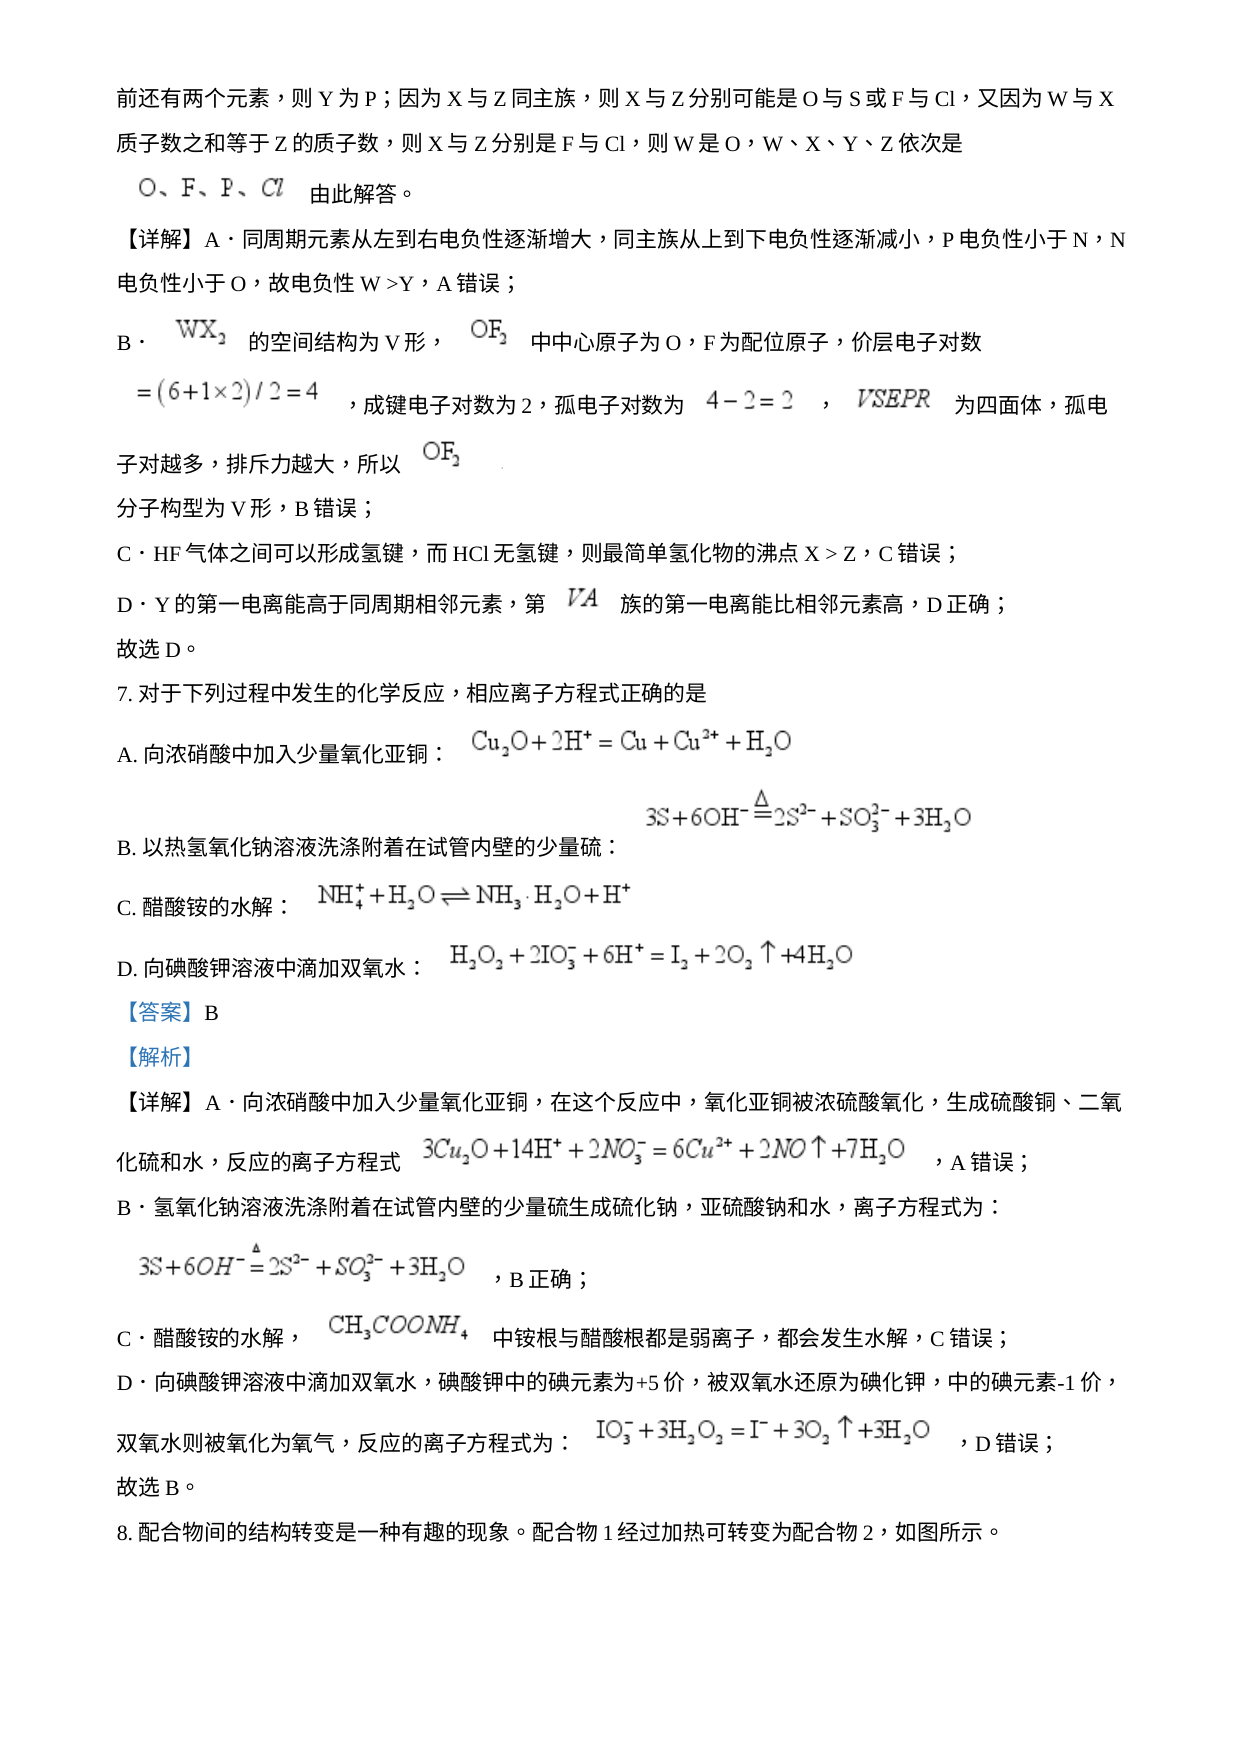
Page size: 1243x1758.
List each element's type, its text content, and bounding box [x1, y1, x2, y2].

text 7. 对于下列过程中发生的化学反应，相应离子方程式正确的是 [117, 678, 1126, 708]
text 8. 配合物间的结构转变是一种有趣的现象。配合物1经过加热可转变为配合物2，如图所示。 [117, 1517, 1126, 1547]
text 分子构型为V形，B错误； [117, 493, 1126, 523]
text 【详解】A．同周期元素从左到右电负性逐渐增大，同主族从上到下电负性逐渐减小，P电负性小于N，N电负性小于O，故电负性W >Y，A错误； [117, 224, 1126, 298]
picture [642, 783, 977, 856]
text 【详解】A．向浓硝酸中加入少量氧化亚铜，在这个反应中，氧化亚铜被浓硫酸氧化，生成硫酸铜、二氧化硫和水，反应的离子方程式，A错误； [117, 1087, 1126, 1177]
text D．Y的第一电离能高于同周期相邻元素，第族的第一电离能比相邻元素高，D正确； [117, 583, 1126, 619]
picture [419, 1131, 909, 1171]
picture [704, 386, 797, 414]
text C．醋酸铵的水解，中铵根与醋酸根都是弱离子，都会发生水解，C错误； [117, 1308, 1126, 1352]
picture [468, 723, 797, 763]
picture [595, 1412, 934, 1451]
picture [467, 313, 511, 351]
text B．的空间结构为V形，中中心原子为O，F为配位原子，价层电子对数，成键电子对数为2，孤电子对数为，为四面体，孤电子对越多，排斥力越大，所以 [117, 313, 1126, 478]
picture [419, 434, 464, 473]
picture [314, 876, 635, 916]
picture [135, 1235, 469, 1288]
picture [135, 172, 291, 203]
picture [446, 936, 860, 976]
picture [172, 313, 230, 351]
text 【答案】B [117, 997, 1126, 1027]
picture [856, 383, 936, 414]
text D．向碘酸钾溶液中滴加双氧水，碘酸钾中的碘元素为+5价，被双氧水还原为碘化钾，中的碘元素-1价，双氧水则被氧化为氧气，反应的离子方程式为：，D错误； [117, 1367, 1126, 1457]
picture [325, 1308, 474, 1346]
text 故选D。 [117, 634, 1126, 663]
text B．氢氧化钠溶液洗涤附着在试管内壁的少量硫生成硫化钠，亚硫酸钠和水，离子方程式为：，B正确； [117, 1192, 1126, 1294]
picture [135, 371, 323, 414]
text C．HF气体之间可以形成氢键，而HCl无氢键，则最简单氢化物的沸点X > Z，C错误； [117, 538, 1126, 568]
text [117, 83, 1126, 209]
picture [565, 582, 602, 613]
text 【解析】 [117, 1042, 1126, 1072]
text 故选B。 [117, 1472, 1126, 1502]
